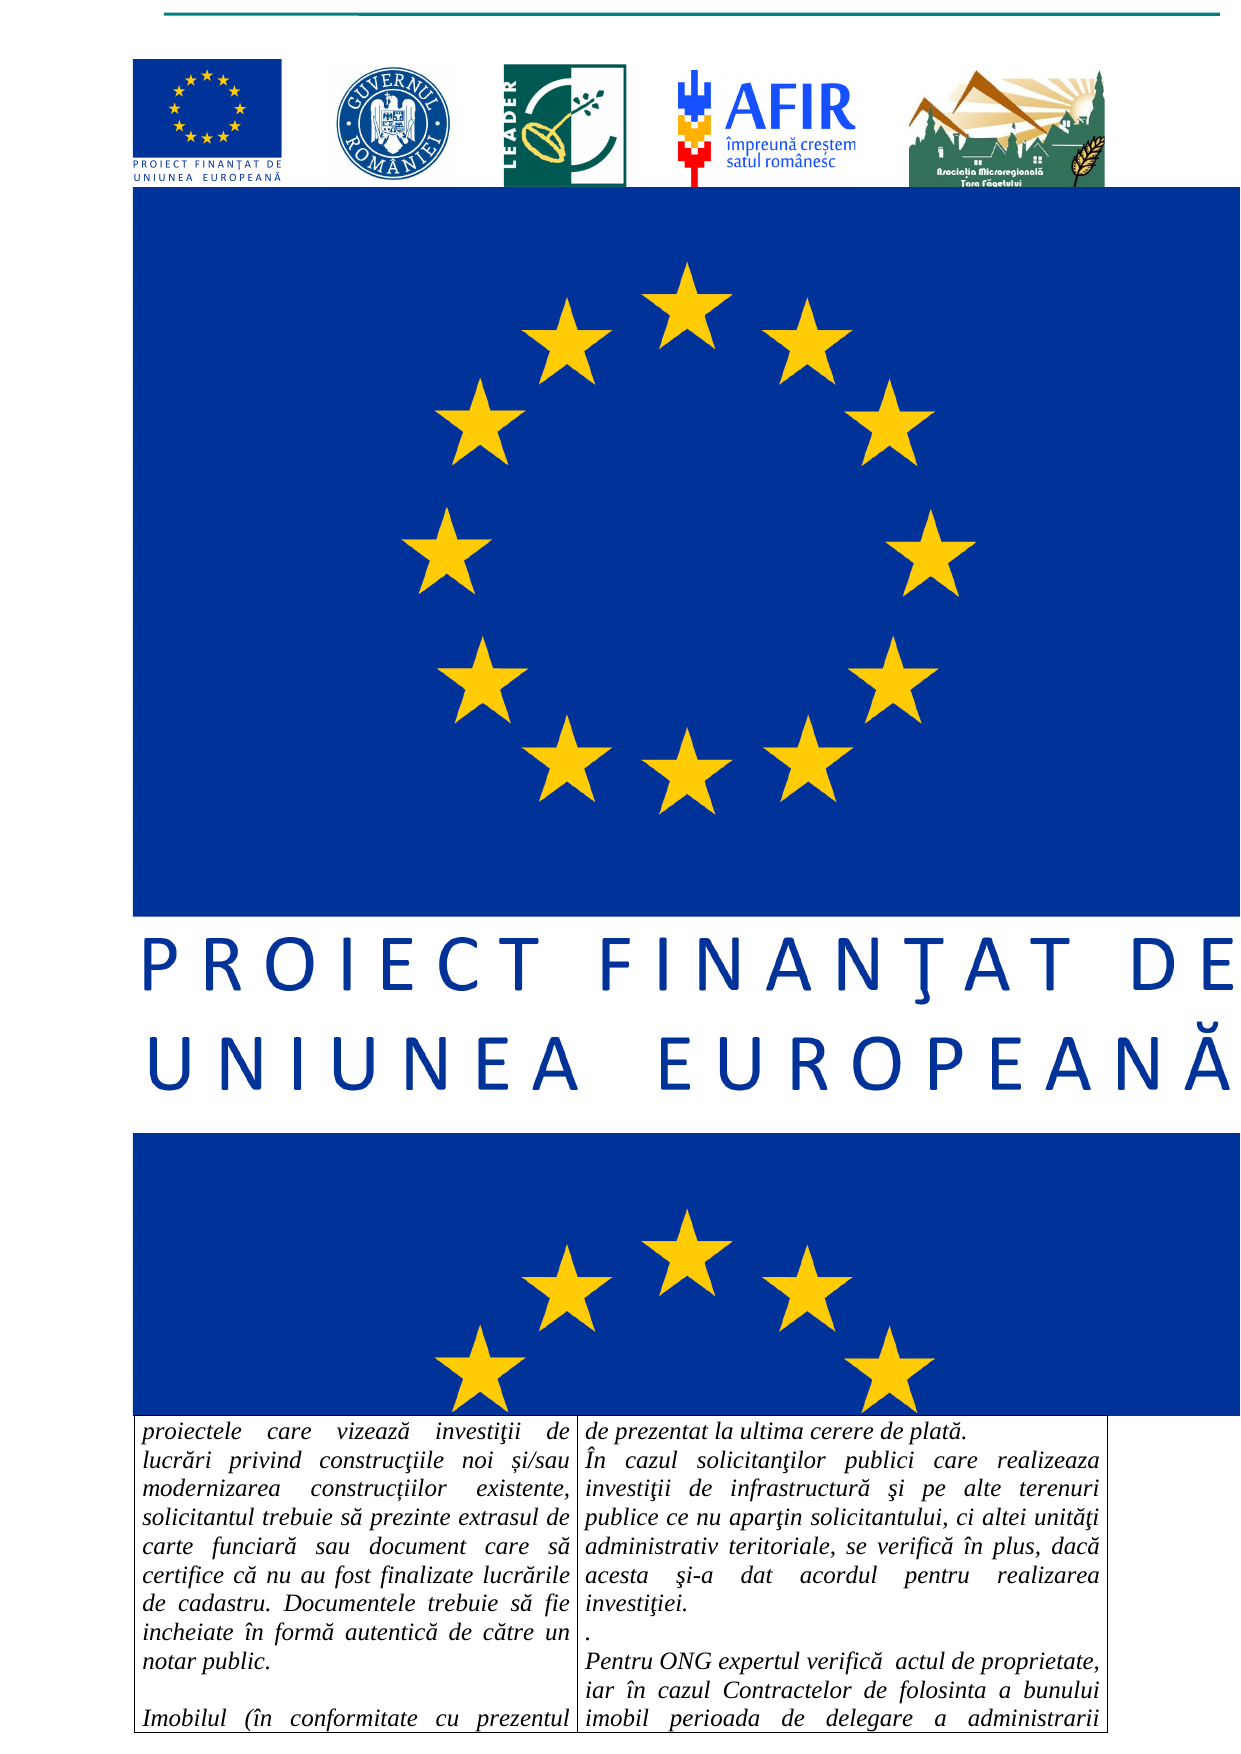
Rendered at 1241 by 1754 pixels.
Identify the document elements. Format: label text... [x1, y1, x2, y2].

picture [132, 59, 1241, 1416]
table_cell Expertul verifică dacă terenul pe care se amplasează proiectul este înregistrat în domeniul public. Dacă în inventarul bunurilor ce aparţin domeniului public al comunei/orasului, publicat în Monitorul oficial al României, terenurile care fac obiectul proiectului nu sunt incluse în domeniul public, sau sunt incluse într-o poziţie globală, expertul va ţine cont de Hotărârea Consiliului Local privind aprobarea modificărilor şi/sau completărilor la inventar în sensul includerii în domeniul public sau detalierii poziției globale existente, Nu este necesară prezentarea extrasului de carte funciară privind intabularea terenului în faza de evaluare/selectare, acesta fiind obligatoriu de prezentat la ultima cerere de plată. În cazul solicitanţilor publici care realizeaza investiţii de infrastructură şi pe alte terenuri publice ce nu aparţin solicitantului, ci altei unităţi administrativ teritoriale, se verifică în plus, dacă acesta şi-a dat acordul pentru realizarea investiţiei. . Pentru ONG expertul verifică actul de proprietate, iar în cazul Contractelor de folosinta a bunului imobil perioada de delegare a administrarii bunului imobil sa fie o perioadă care să acopere inclusiv perioada de monitorizare a proiectului (5 ani de la data efectuării ultimei plăți de Autoritatea Contractantă); [578, 1416, 1107, 1732]
picture [907, 70, 1105, 186]
